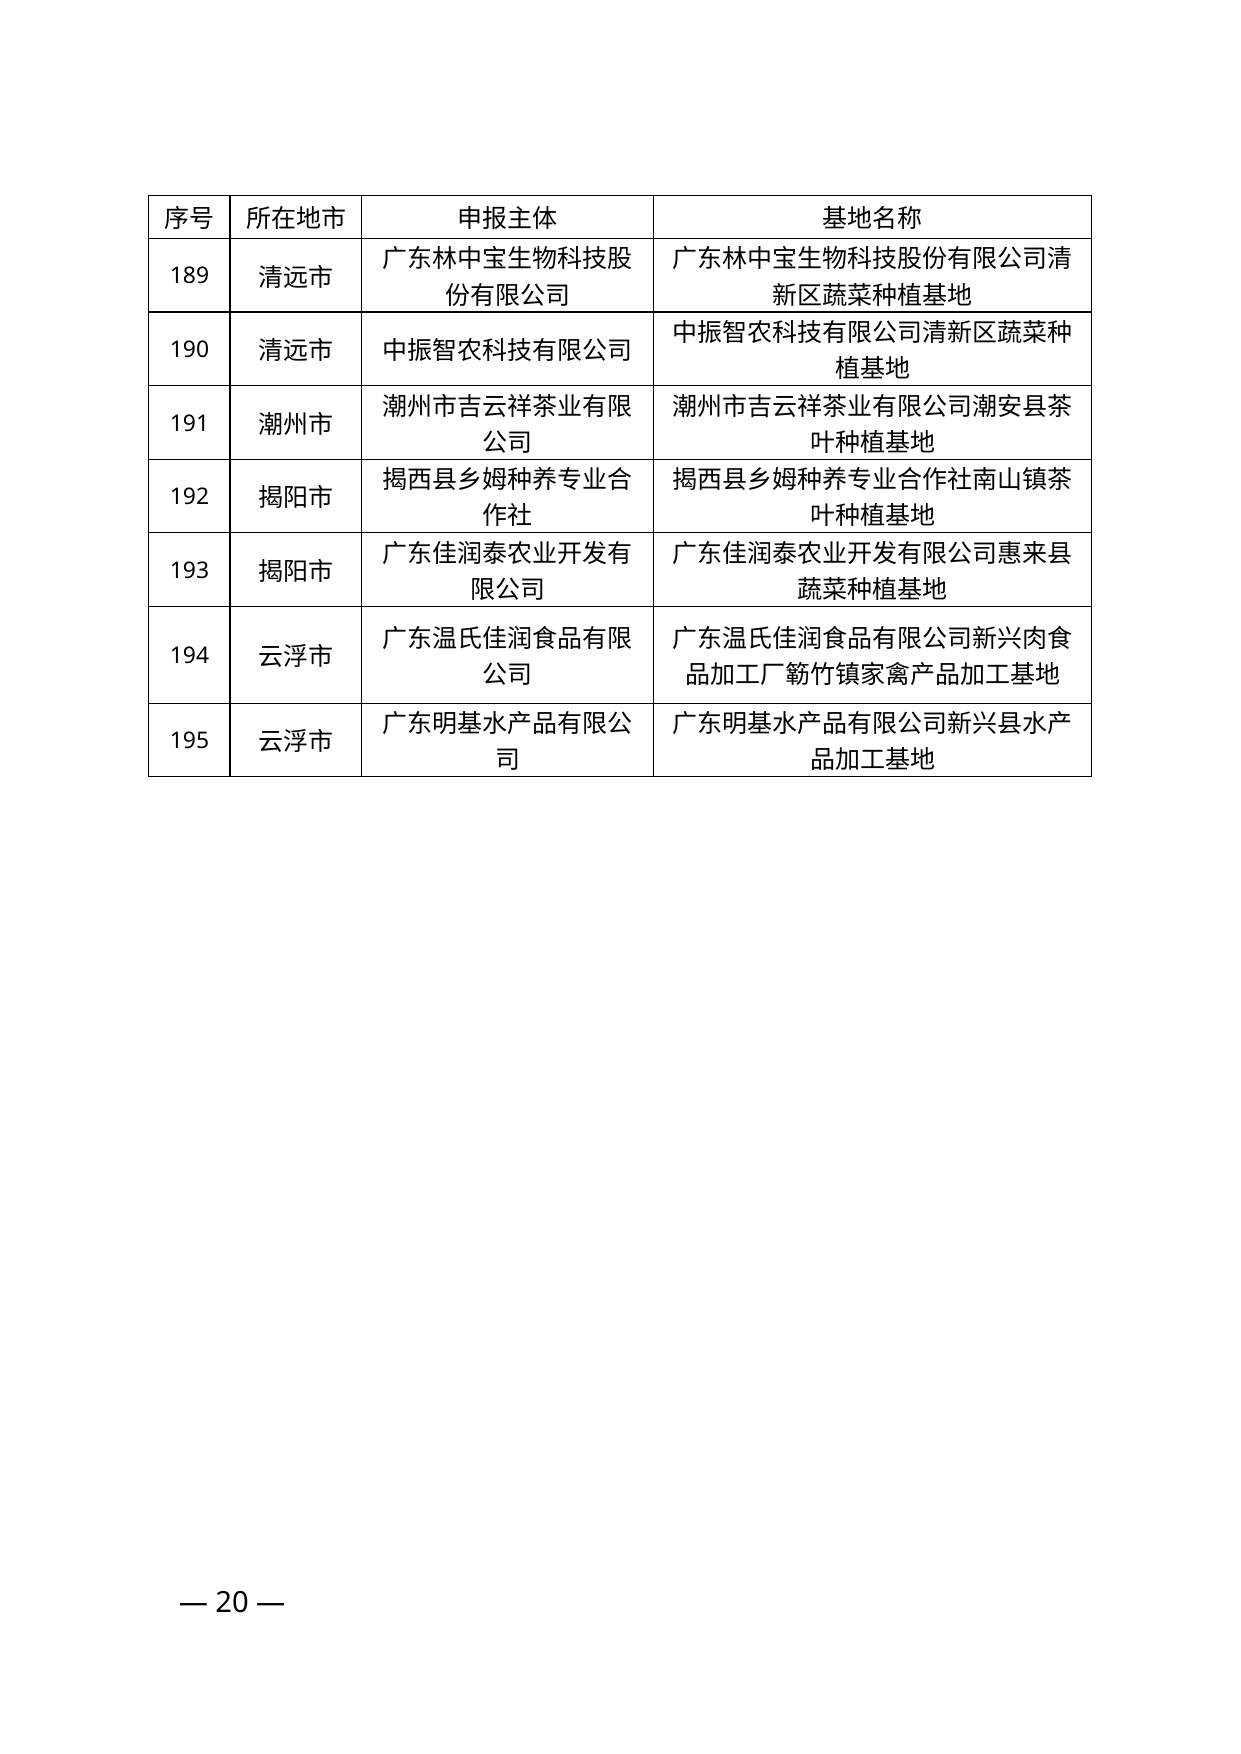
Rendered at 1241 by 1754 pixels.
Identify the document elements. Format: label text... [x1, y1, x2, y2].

table_cell 194 [149, 607, 229, 703]
table_cell 云浮市 [230, 704, 361, 776]
table_cell 揭西县乡姆种养专业合作社 [362, 460, 653, 532]
table_cell 广东佳润泰农业开发有限公司 [362, 533, 653, 606]
table_cell 潮州市 [230, 386, 361, 458]
table_header 所在地市 [230, 196, 361, 238]
table_cell 潮州市吉云祥茶业有限公司 [362, 386, 653, 458]
table_cell 广东明基水产品有限公司 [362, 704, 653, 776]
table_cell 云浮市 [230, 607, 361, 703]
table_cell 192 [149, 460, 229, 532]
table_cell 193 [149, 533, 229, 606]
table_cell 189 [149, 239, 229, 311]
table_header 序号 [149, 196, 229, 238]
table_cell 揭阳市 [230, 460, 361, 532]
table_cell 广东温氏佳润食品有限公司 [362, 607, 653, 703]
table_cell 195 [149, 704, 229, 776]
table_cell 揭西县乡姆种养专业合作社南山镇茶叶种植基地 [654, 460, 1091, 532]
table_cell 广东明基水产品有限公司新兴县水产品加工基地 [654, 704, 1091, 776]
table_cell 广东温氏佳润食品有限公司新兴肉食品加工厂簕竹镇家禽产品加工基地 [654, 607, 1091, 703]
table_cell 中振智农科技有限公司清新区蔬菜种植基地 [654, 313, 1091, 385]
table_cell 清远市 [230, 313, 361, 385]
table_cell 广东林中宝生物科技股份有限公司清新区蔬菜种植基地 [654, 239, 1091, 311]
table_cell 中振智农科技有限公司 [362, 313, 653, 385]
table_cell 潮州市吉云祥茶业有限公司潮安县茶叶种植基地 [654, 386, 1091, 458]
table_cell 广东佳润泰农业开发有限公司惠来县蔬菜种植基地 [654, 533, 1091, 606]
table_cell 190 [149, 313, 229, 385]
table_cell 清远市 [230, 239, 361, 311]
table_cell 191 [149, 386, 229, 458]
table_cell 揭阳市 [230, 533, 361, 606]
table_cell 广东林中宝生物科技股份有限公司 [362, 239, 653, 311]
table_header 基地名称 [654, 196, 1091, 238]
table_header 申报主体 [362, 196, 653, 238]
